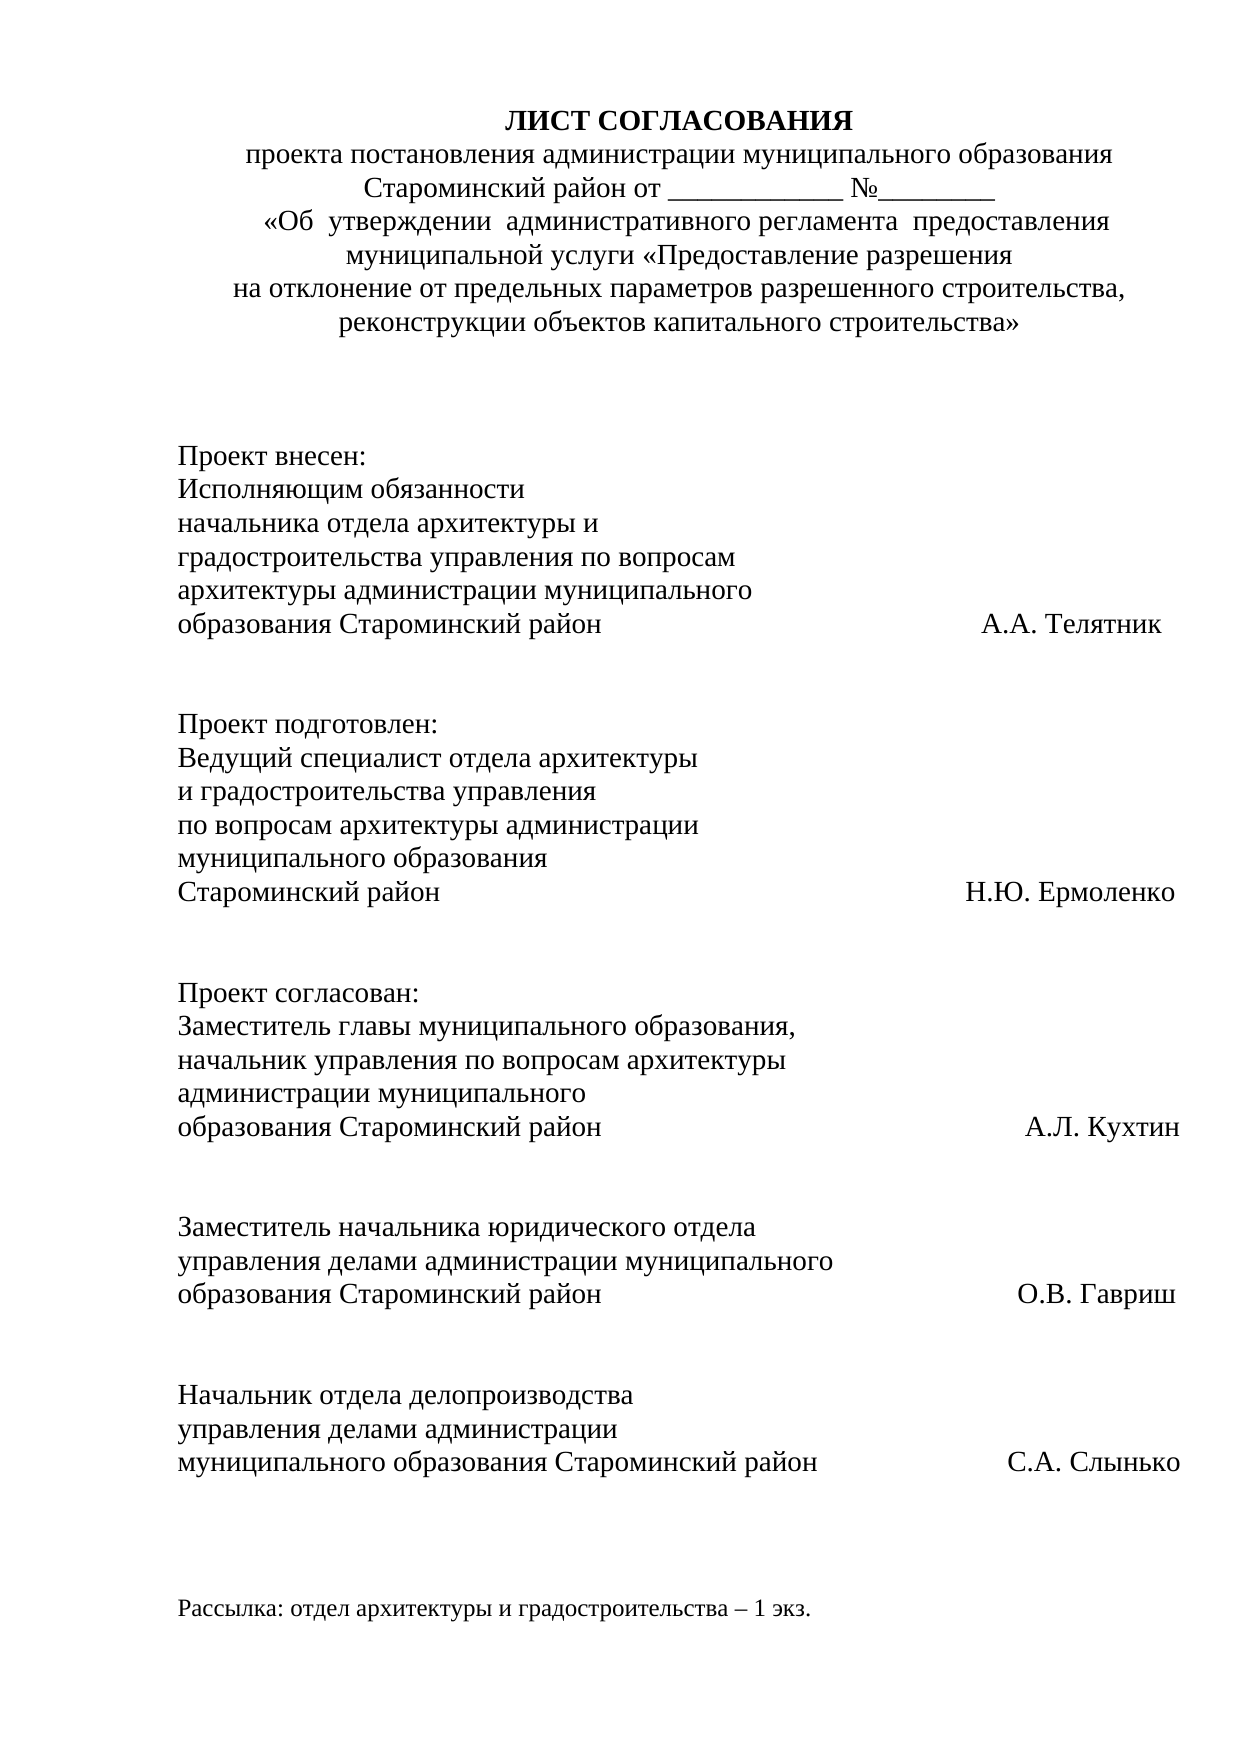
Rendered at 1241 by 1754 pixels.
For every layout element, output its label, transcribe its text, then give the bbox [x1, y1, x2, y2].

text образования Староминский район А.Л. Кухтин [177, 1109, 1181, 1142]
text и градостроительства управления [177, 773, 1181, 807]
text градостроительства управления по вопросам [177, 539, 1181, 572]
text Исполняющим обязанности [177, 472, 1181, 505]
text управления делами администрации муниципального [177, 1243, 1181, 1277]
text администрации муниципального [177, 1075, 1181, 1109]
text Рассылка: отдел архитектуры и градостроительства – 1 экз. [177, 1593, 1181, 1622]
text образования Староминский район А.А. Телятник [177, 606, 1181, 639]
text на отклонение от предельных параметров разрешенного строительства, реконструкции объектов капитального строительства» [177, 270, 1181, 337]
text Начальник отдела делопроизводства [177, 1377, 1181, 1411]
text проекта постановления администрации муниципального образования Староминский район от ____________ №________ [177, 136, 1181, 203]
text Заместитель начальника юридического отдела [177, 1209, 1181, 1243]
text Староминский район Н.Ю. Ермоленко [177, 874, 1181, 908]
text Проект внесен: [177, 438, 1181, 472]
text муниципального образования Староминский район С.А. Слынько [177, 1444, 1181, 1478]
text муниципальной услуги «Предоставление разрешения [177, 237, 1181, 270]
text Проект подготовлен: [177, 706, 1181, 740]
text Проект согласован: [177, 975, 1181, 1008]
text образования Староминский район О.В. Гавриш [177, 1277, 1181, 1310]
text по вопросам архитектуры администрации [177, 807, 1181, 841]
text управления делами администрации [177, 1411, 1181, 1444]
text «Об утверждении административного регламента предоставления [192, 203, 1181, 237]
text ЛИСТ СОГЛАСОВАНИЯ [177, 103, 1181, 136]
text архитектуры администрации муниципального [177, 572, 1181, 606]
text начальник управления по вопросам архитектуры [177, 1042, 1181, 1075]
text Заместитель главы муниципального образования, [177, 1008, 1181, 1042]
text муниципального образования [177, 841, 1181, 874]
text Ведущий специалист отдела архитектуры [177, 740, 1181, 773]
text начальника отдела архитектуры и [177, 505, 1181, 539]
